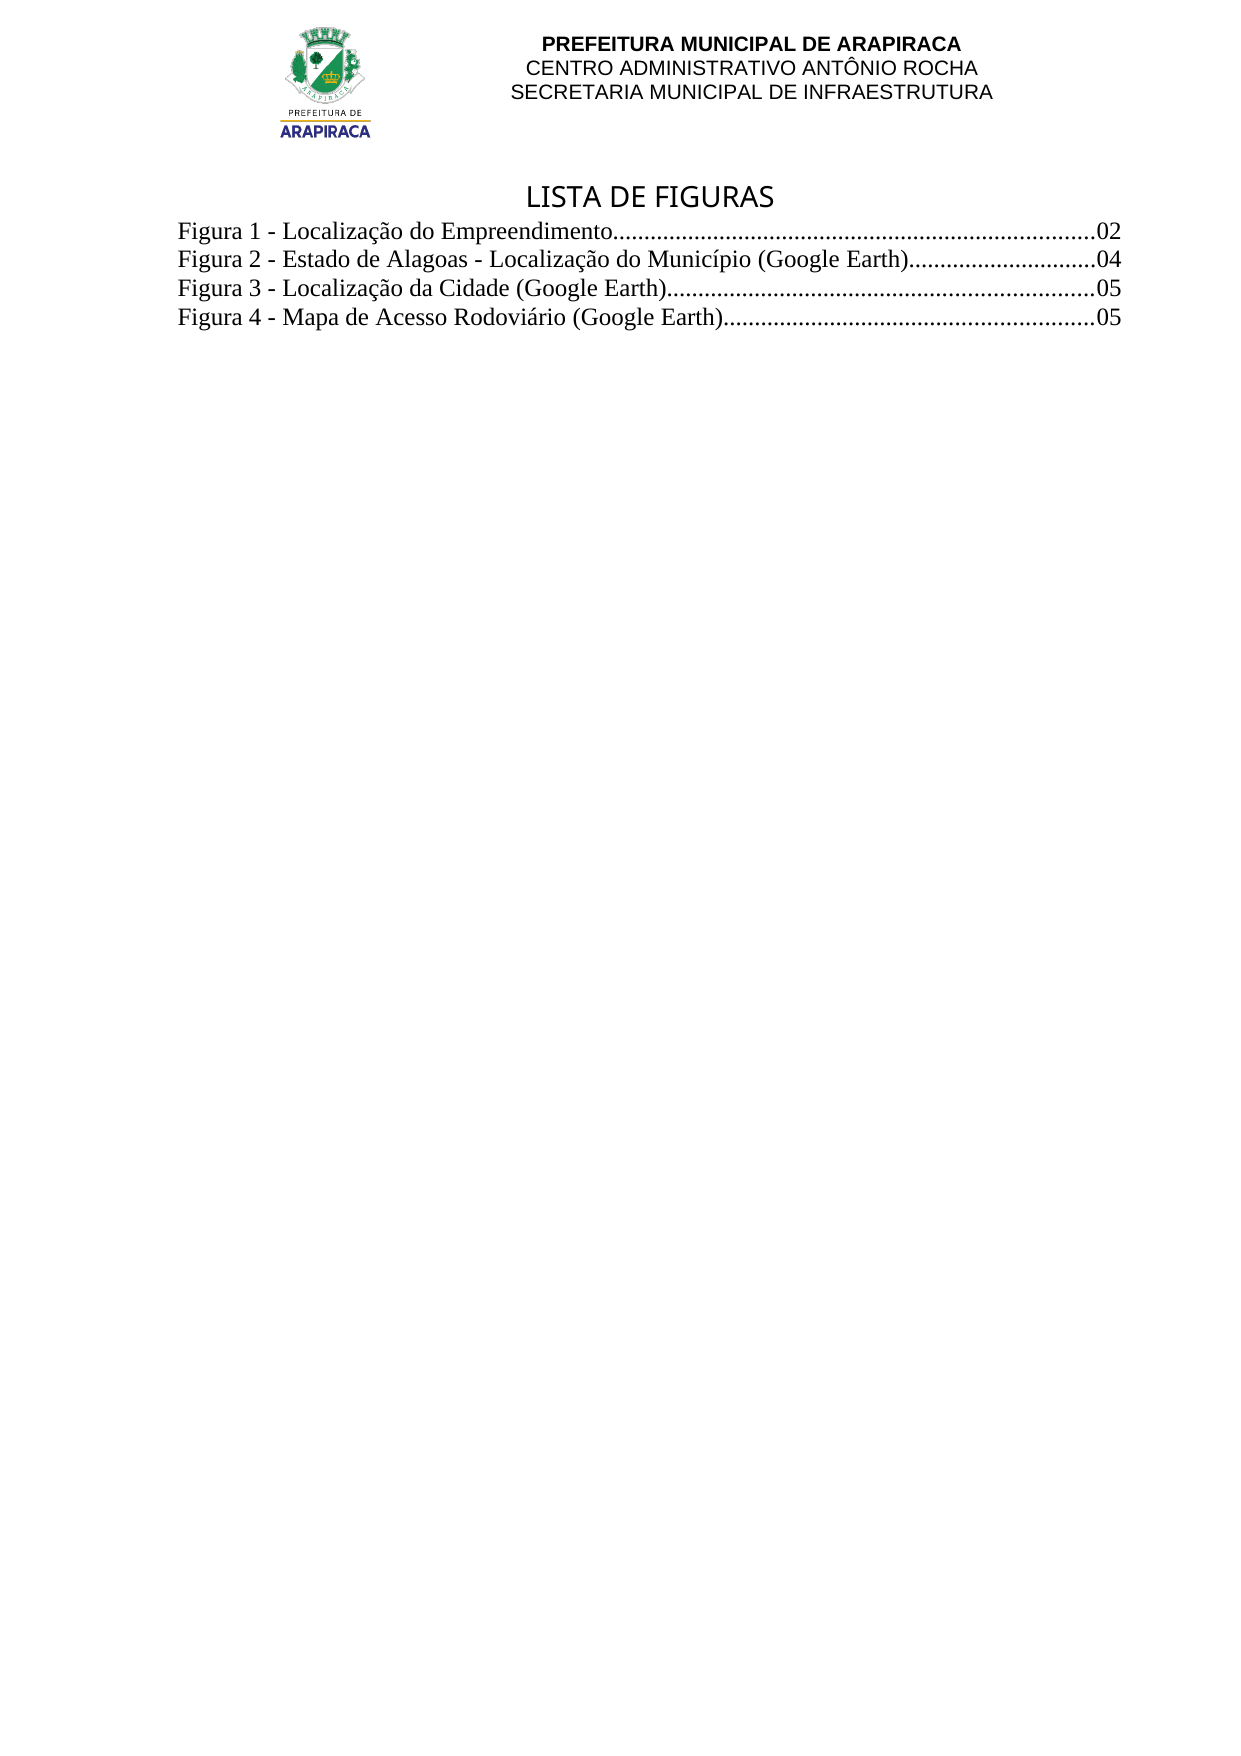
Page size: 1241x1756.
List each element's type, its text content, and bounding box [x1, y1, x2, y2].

subtitle LISTA DE FIGURAS [181, 176, 1119, 216]
picture [260, 10, 386, 150]
text Figura 2 - Estado de Alagoas - Localização do Município (Google Earth) 04 [177, 244, 1134, 273]
text Figura 3 - Localização da Cidade (Google Earth) 05 [177, 273, 1134, 302]
text Figura 4 - Mapa de Acesso Rodoviário (Google Earth) 05 [177, 302, 1134, 331]
text Figura 1 - Localização do Empreendimento 02 [177, 216, 1134, 244]
